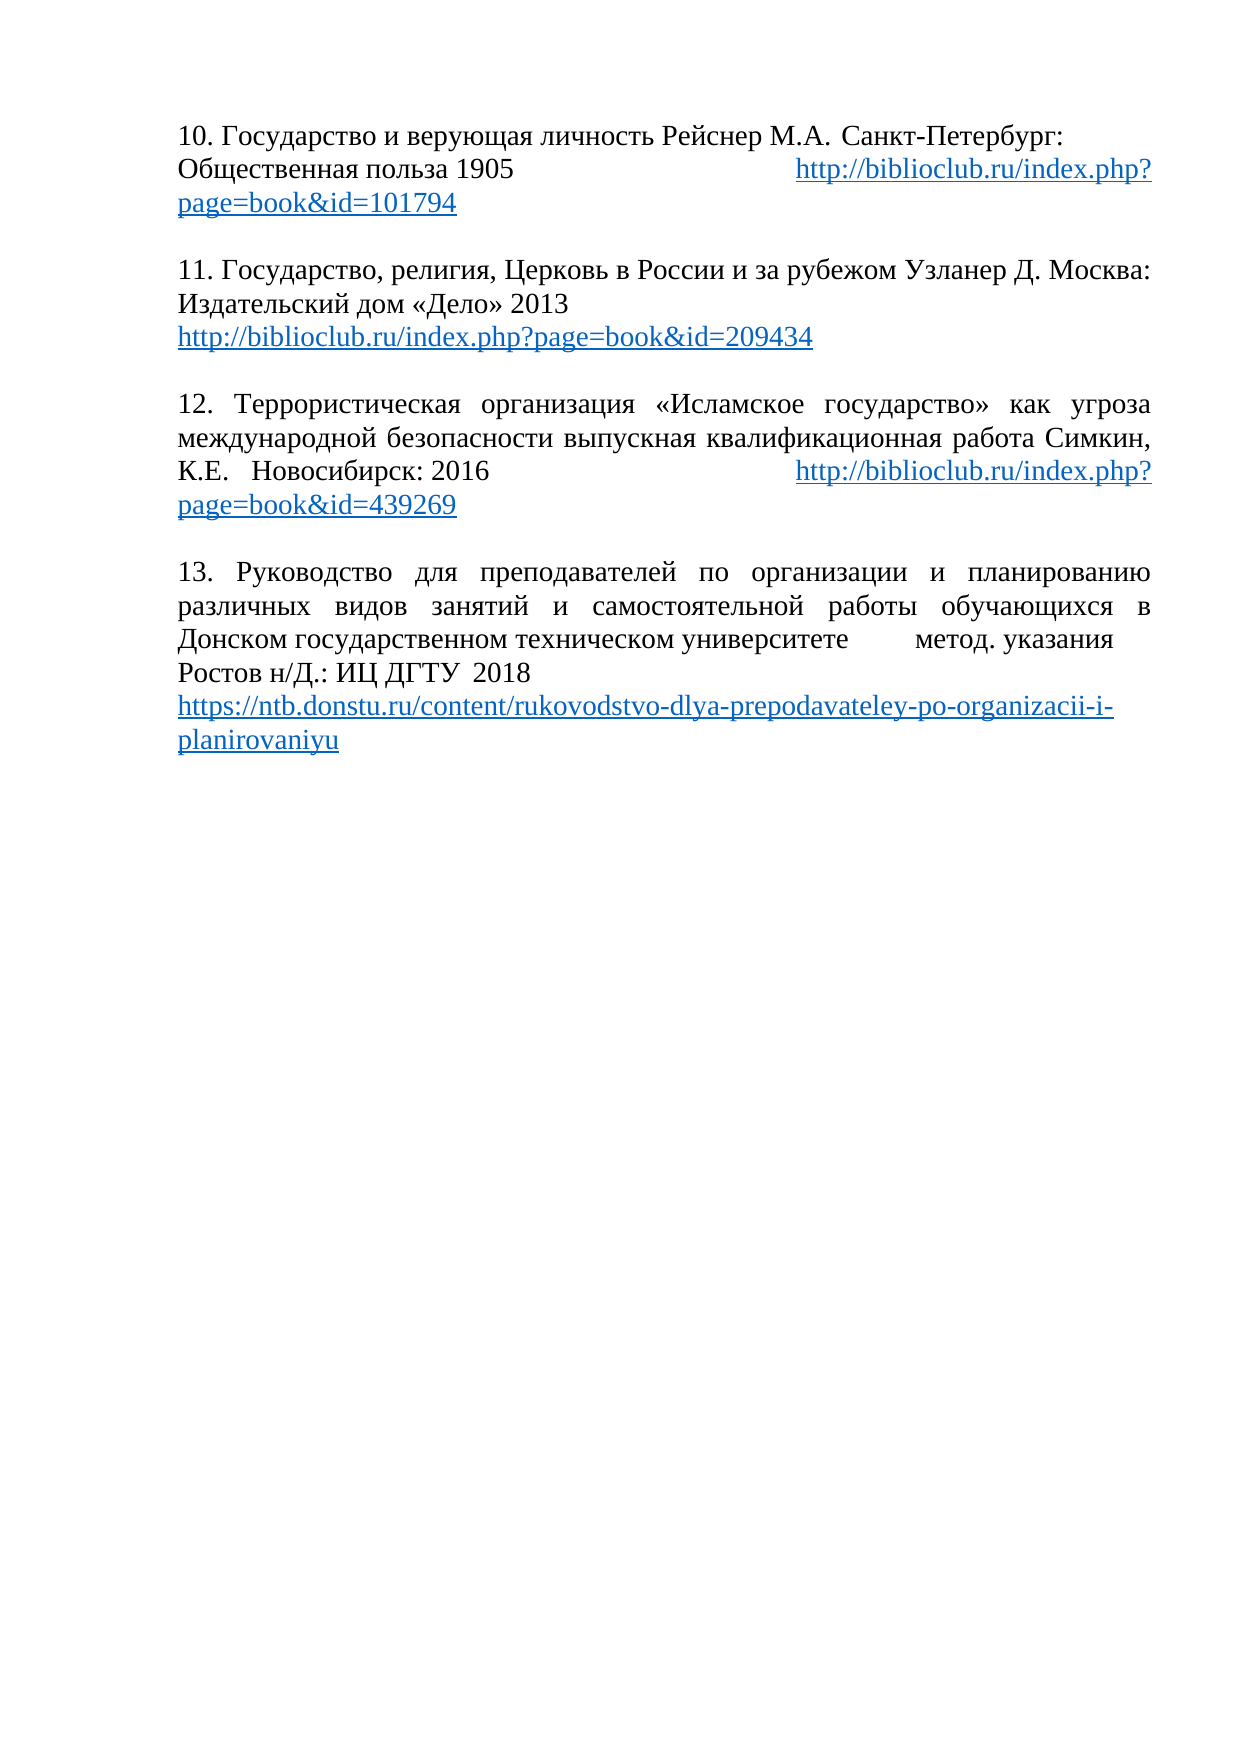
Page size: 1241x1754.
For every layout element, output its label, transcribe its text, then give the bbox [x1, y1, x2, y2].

text 13. Руководство для преподавателей по организации и планированию различных видов занятий и самостоятельной работы обучающихся в Донском государственном техническом университете метод. указания Ростов н/Д.: ИЦ ДГТУ 2018 [177, 554, 1152, 688]
text 11. Государство, религия, Церковь в России и за рубежом Узланер Д. Москва: Издательский дом «Дело» 2013 [177, 252, 1152, 319]
text http://biblioclub.ru/index.php?page=book&id=209434 [177, 319, 1152, 353]
text 10. Государство и верующая личность Рейснер М.А. Санкт-Петербург: Общественная польза 1905 http://biblioclub.ru/index.php?page=book&id=101794 [177, 118, 1152, 219]
text 12. Террористическая организация «Исламское государство» как угроза международной безопасности выпускная квалификационная работа Симкин, К.Е. Новосибирск: 2016 http://biblioclub.ru/index.php?page=book&id=439269 [177, 386, 1152, 521]
text https://ntb.donstu.ru/content/rukovodstvo-dlya-prepodavateley-po-organizacii-i-planirovaniyu [177, 688, 1152, 755]
